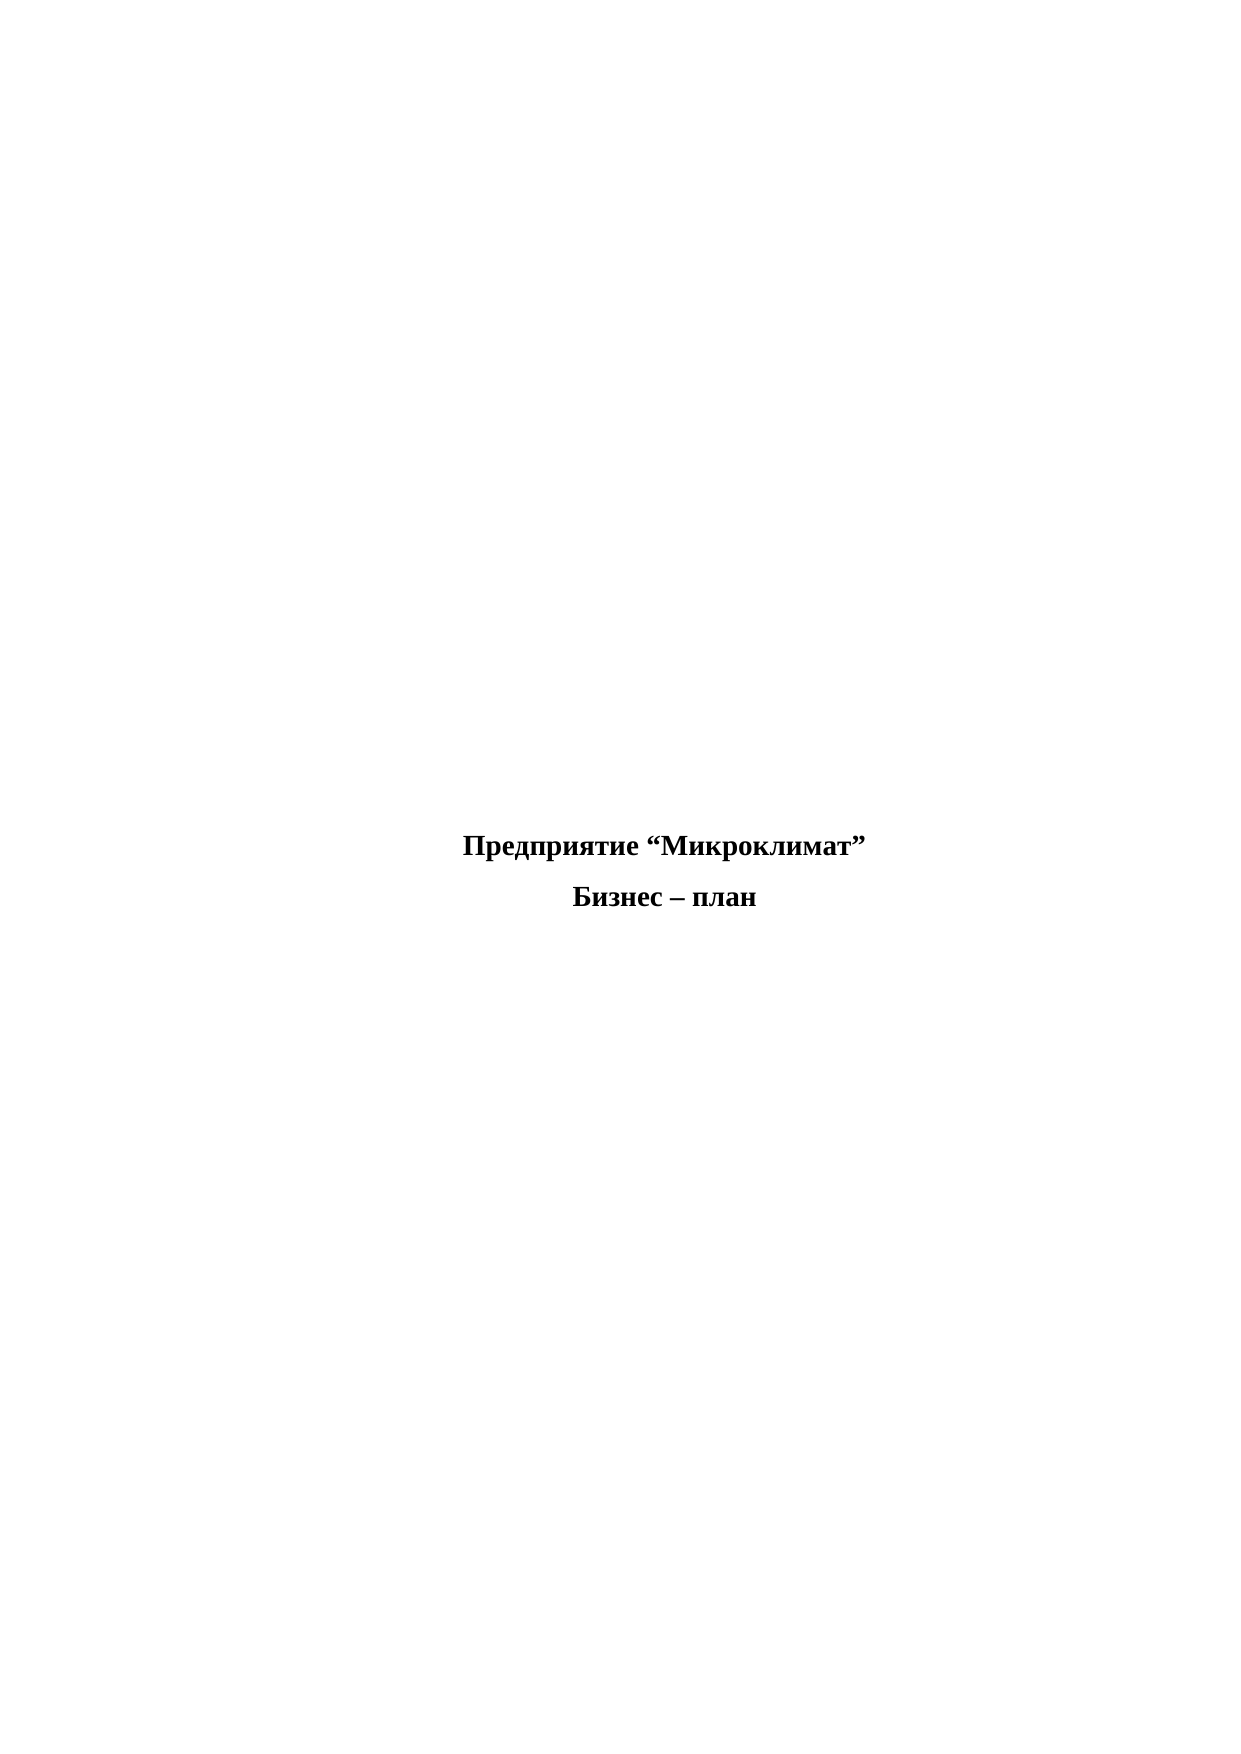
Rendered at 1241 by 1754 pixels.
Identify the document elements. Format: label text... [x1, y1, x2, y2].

text Предприятие “Микроклимат” [177, 828, 1152, 862]
text Бизнес – план [177, 879, 1152, 912]
